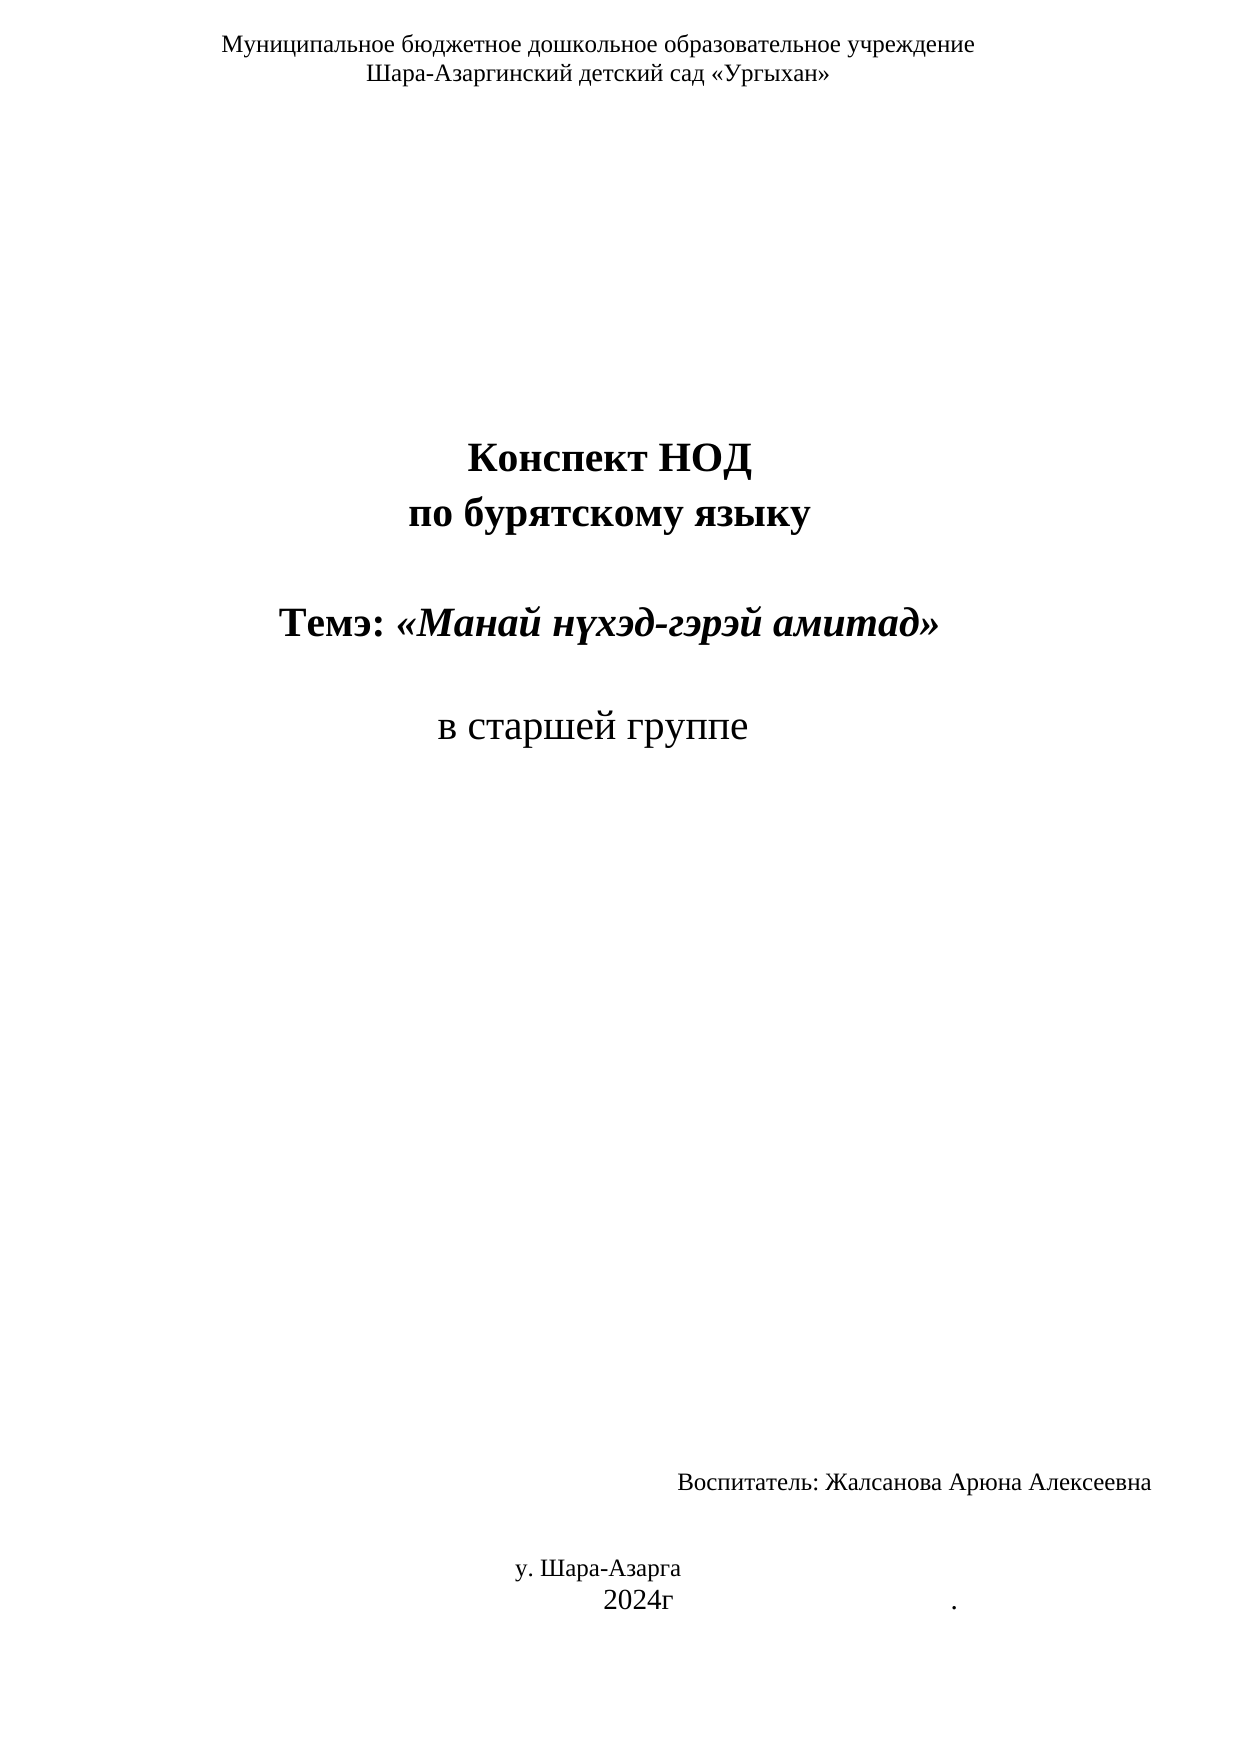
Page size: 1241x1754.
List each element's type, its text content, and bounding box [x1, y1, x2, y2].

text по бурятскому языку [90, 487, 1129, 535]
text Воспитатель: Жалсанова Арюна Алексеевна [44, 1467, 1152, 1496]
text Темэ: «Манай нүхэд-гэрэй амитад» [90, 597, 1129, 645]
text Шара-Азаргинский детский сад «Ургыхан» [44, 58, 1152, 87]
text в старшей группе [44, 700, 1152, 748]
text у. Шара-Азарга [44, 1553, 1152, 1582]
text Муниципальное бюджетное дошкольное образовательное учреждение [44, 29, 1152, 58]
text Конспект НОД [90, 432, 1129, 480]
text 2024г . [44, 1582, 1152, 1616]
